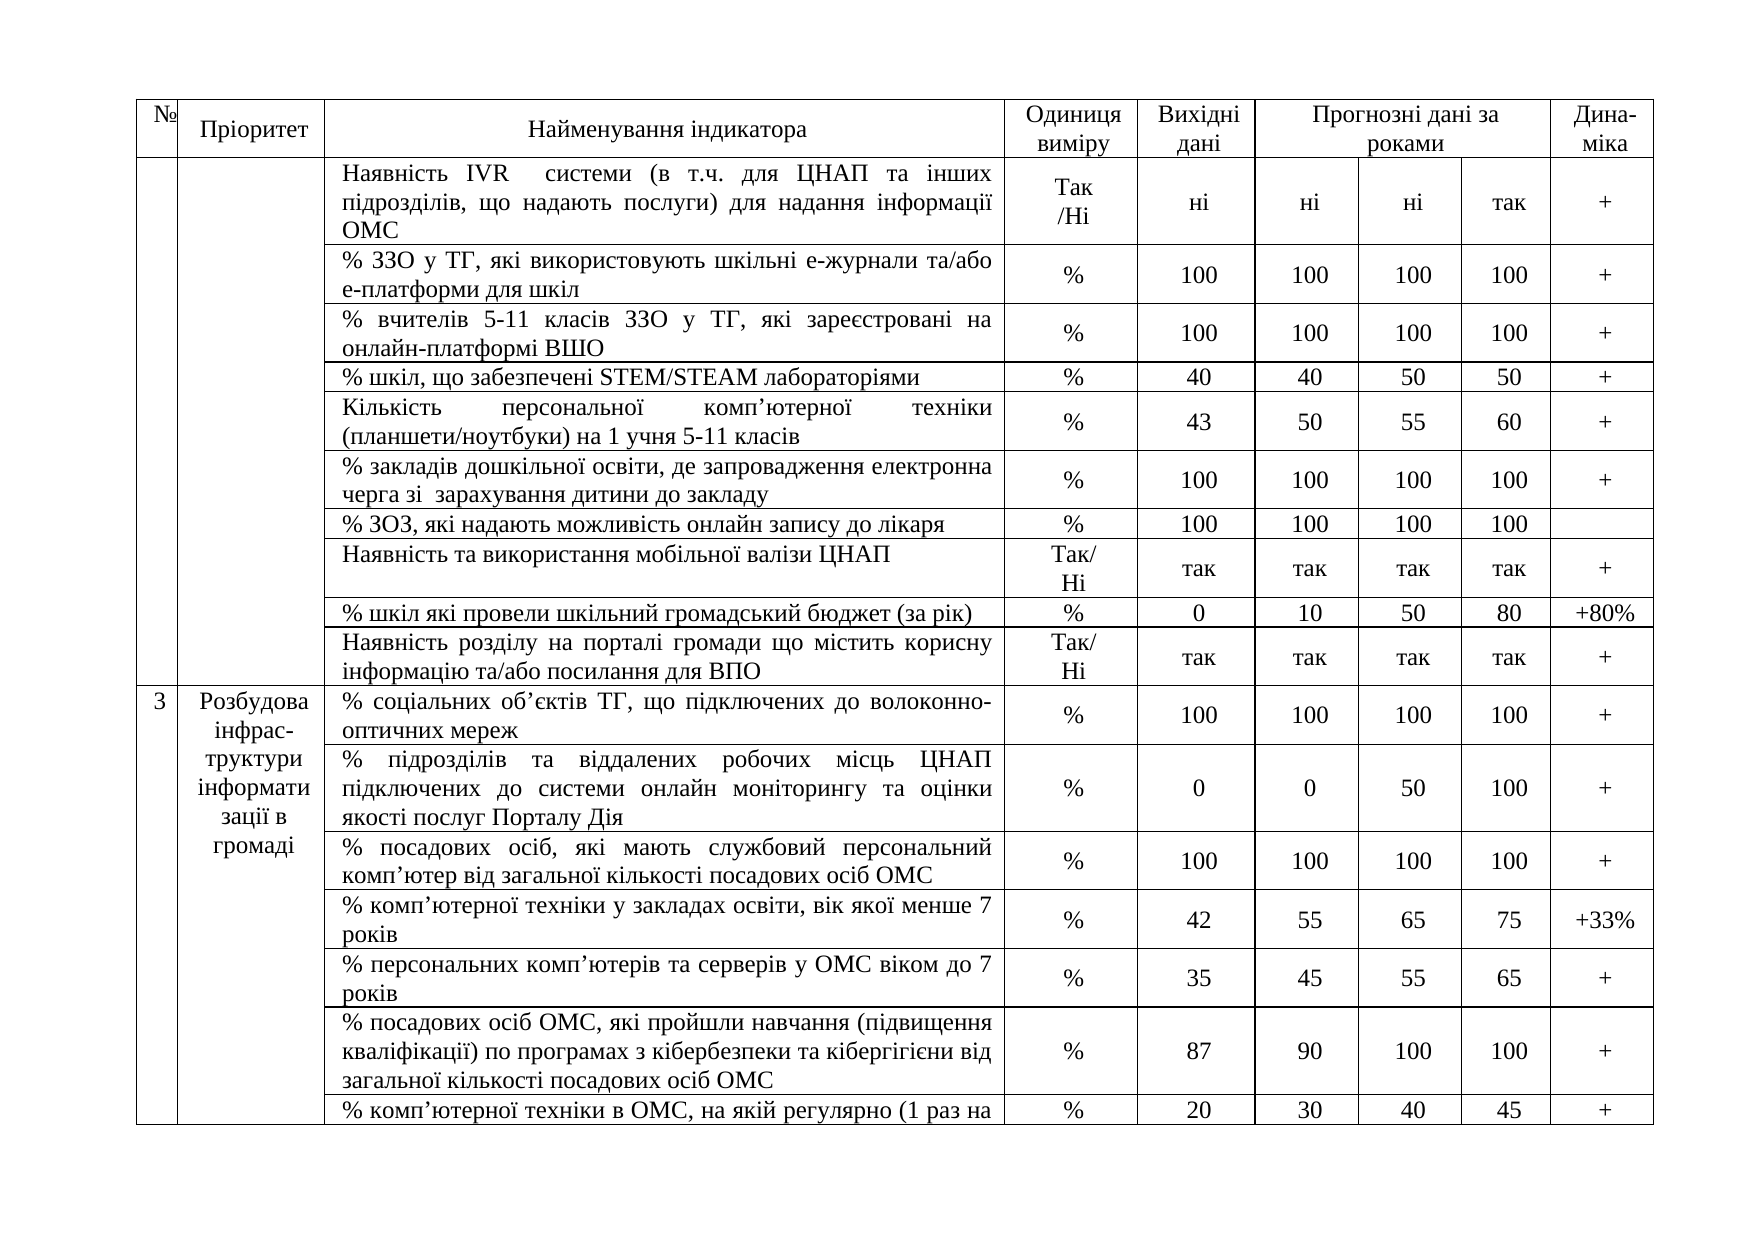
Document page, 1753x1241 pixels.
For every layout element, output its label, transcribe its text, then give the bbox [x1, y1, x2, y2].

table_cell % ЗЗО у ТГ, які використовують шкільні е-журнали та/або е-платформи для шкіл [325, 245, 1004, 303]
table_cell 10 [1256, 598, 1358, 626]
table_header № [137, 100, 177, 157]
table_cell 55 [1256, 890, 1358, 948]
table_cell 100 [1462, 304, 1550, 361]
table_cell 90 [1256, 1008, 1358, 1094]
table_cell 100 [1138, 451, 1254, 508]
table_cell +80% [1551, 598, 1653, 626]
table_cell 75 [1462, 890, 1550, 948]
table_cell + [1551, 392, 1653, 450]
table_cell так [1462, 539, 1550, 597]
table_cell % [1005, 509, 1137, 538]
table_cell ні [1138, 158, 1254, 244]
table_cell 45 [1462, 1095, 1550, 1123]
table_cell так [1359, 628, 1461, 685]
table_cell 100 [1359, 509, 1461, 538]
table_cell 100 [1256, 832, 1358, 889]
table_cell так [1138, 539, 1254, 597]
table_cell % персональних компʼютерів та серверів у ОМС віком до 7 років [325, 949, 1004, 1006]
table_cell Так/ Ні [1005, 628, 1137, 685]
table_cell % [1005, 451, 1137, 508]
table_cell 3 [137, 686, 177, 1123]
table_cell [325, 1095, 1004, 1123]
table_cell + [1551, 451, 1653, 508]
table_cell 100 [1462, 686, 1550, 743]
table_cell Так/ Ні [1005, 539, 1137, 597]
table_cell % [1005, 832, 1137, 889]
table_cell 50 [1359, 745, 1461, 831]
table_cell 55 [1359, 949, 1461, 1006]
table_cell % [1005, 686, 1137, 743]
table_cell 100 [1462, 832, 1550, 889]
table_cell 60 [1462, 392, 1550, 450]
table_cell 45 [1256, 949, 1358, 1006]
table_cell 40 [1256, 363, 1358, 391]
table_cell + [1551, 832, 1653, 889]
table_cell % соціальних обʼєктів ТГ, що підключених до волоконно-оптичних мереж [325, 686, 1004, 743]
table_cell 40 [1359, 1095, 1461, 1123]
table_cell 35 [1138, 949, 1254, 1006]
table_cell 0 [1138, 598, 1254, 626]
table_cell % [1005, 245, 1137, 303]
table_header Одиниця виміру [1005, 100, 1137, 157]
table_cell 100 [1462, 245, 1550, 303]
table_cell [1551, 509, 1653, 538]
table_cell + [1551, 539, 1653, 597]
table_cell 100 [1138, 245, 1254, 303]
table_cell 65 [1462, 949, 1550, 1006]
table_cell так [1138, 628, 1254, 685]
table_cell 80 [1462, 598, 1550, 626]
table_cell 100 [1462, 1008, 1550, 1094]
table_cell 100 [1138, 832, 1254, 889]
table_cell 100 [1359, 832, 1461, 889]
table_header Пріоритет [178, 100, 324, 157]
table_cell 100 [1256, 451, 1358, 508]
table_cell + [1551, 304, 1653, 361]
table_header Дина-міка (+/-, %) [1551, 100, 1653, 157]
table_cell 100 [1256, 304, 1358, 361]
table_header Прогнозні дані за роками [1256, 100, 1550, 157]
table_cell % [1005, 890, 1137, 948]
table_cell % ЗОЗ, які надають можливість онлайн запису до лікаря [325, 509, 1004, 538]
table_cell Кількість персональної компʼютерної техніки (планшети/ноутбуки) на 1 учня 5-11 класів [325, 392, 1004, 450]
table_cell + [1551, 363, 1653, 391]
table_cell % посадових осіб ОМС, які пройшли навчання (підвищення кваліфікації) по програмах з кібербезпеки та кібергігієни від загальної кількості посадових осіб ОМС [325, 1008, 1004, 1094]
table_cell % [1005, 949, 1137, 1006]
table_cell + [1551, 628, 1653, 685]
table_cell + [1551, 245, 1653, 303]
table_cell Розбудова інфрас-труктури інформатизації в громаді [178, 686, 324, 1123]
table_cell 42 [1138, 890, 1254, 948]
table_cell так [1462, 628, 1550, 685]
table_cell 0 [1256, 745, 1358, 831]
table_header Найменування індикатора [325, 100, 1004, 157]
table_cell так [1359, 539, 1461, 597]
table_cell + [1551, 745, 1653, 831]
table_cell + [1551, 158, 1653, 244]
table_cell так [1462, 158, 1550, 244]
table_cell % [1005, 745, 1137, 831]
table_cell 43 [1138, 392, 1254, 450]
table_cell % [1005, 1095, 1137, 1123]
table_cell % [1005, 304, 1137, 361]
table_cell 50 [1359, 363, 1461, 391]
table_cell ні [1359, 158, 1461, 244]
table_cell 50 [1256, 392, 1358, 450]
table_cell 100 [1359, 686, 1461, 743]
table_cell 87 [1138, 1008, 1254, 1094]
table_cell + [1551, 1095, 1653, 1123]
table_header Вихідні дані за рік до початку дії Програми [1138, 100, 1254, 157]
table_cell 100 [1462, 451, 1550, 508]
table_cell % [1005, 1008, 1137, 1094]
table_cell 55 [1359, 392, 1461, 450]
table_cell + [1551, 1008, 1653, 1094]
table_cell % вчителів 5-11 класів ЗЗО у ТГ, які зареєстровані на онлайн-платформі ВШО [325, 304, 1004, 361]
table_cell 100 [1138, 509, 1254, 538]
table_cell так [1256, 539, 1358, 597]
table_cell 100 [1359, 304, 1461, 361]
table_cell 50 [1462, 363, 1550, 391]
table_cell 100 [1138, 686, 1254, 743]
table_cell Наявність розділу на порталі громади що містить корисну інформацію та/або посилання для ВПО [325, 628, 1004, 685]
table_cell % закладів дошкільної освіти, де запровадження електронна черга зі зарахування дитини до закладу [325, 451, 1004, 508]
table_cell 100 [1359, 245, 1461, 303]
table_cell 20 [1138, 1095, 1254, 1123]
table_cell 100 [1256, 245, 1358, 303]
table_cell + [1551, 686, 1653, 743]
table_cell 100 [1359, 451, 1461, 508]
table_cell % шкіл, що забезпечені STEM/STEAM лабораторіями [325, 363, 1004, 391]
table_cell Так /Ні [1005, 158, 1137, 244]
table_cell 30 [1256, 1095, 1358, 1123]
table_cell Наявність IVR системи (в т.ч. для ЦНАП та інших підрозділів, що надають послуги) для надання інформації ОМС [325, 158, 1004, 244]
table_cell 40 [1138, 363, 1254, 391]
table_cell 100 [1462, 509, 1550, 538]
table_cell 65 [1359, 890, 1461, 948]
table_cell так [1256, 628, 1358, 685]
table_cell % шкіл які провели шкільний громадський бюджет (за рік) [325, 598, 1004, 626]
table_cell + [1551, 949, 1653, 1006]
table_cell % [1005, 598, 1137, 626]
table_cell 0 [1138, 745, 1254, 831]
table_cell % підрозділів та віддалених робочих місць ЦНАП підключених до системи онлайн моніторингу та оцінки якості послуг Порталу Дія [325, 745, 1004, 831]
table_cell % [1005, 392, 1137, 450]
table_cell % посадових осіб, які мають службовий персональний компʼютер від загальної кількості посадових осіб ОМС [325, 832, 1004, 889]
table_cell ні [1256, 158, 1358, 244]
table_cell 100 [1359, 1008, 1461, 1094]
table_cell Наявність та використання мобільної валізи ЦНАП [325, 539, 1004, 597]
table_cell 50 [1359, 598, 1461, 626]
table_cell 100 [1256, 686, 1358, 743]
table_cell % компʼютерної техніки у закладах освіти, вік якої менше 7 років [325, 890, 1004, 948]
table_cell 100 [1256, 509, 1358, 538]
table_cell % [1005, 363, 1137, 391]
table_cell +33% [1551, 890, 1653, 948]
table_cell 100 [1462, 745, 1550, 831]
table_cell 100 [1138, 304, 1254, 361]
